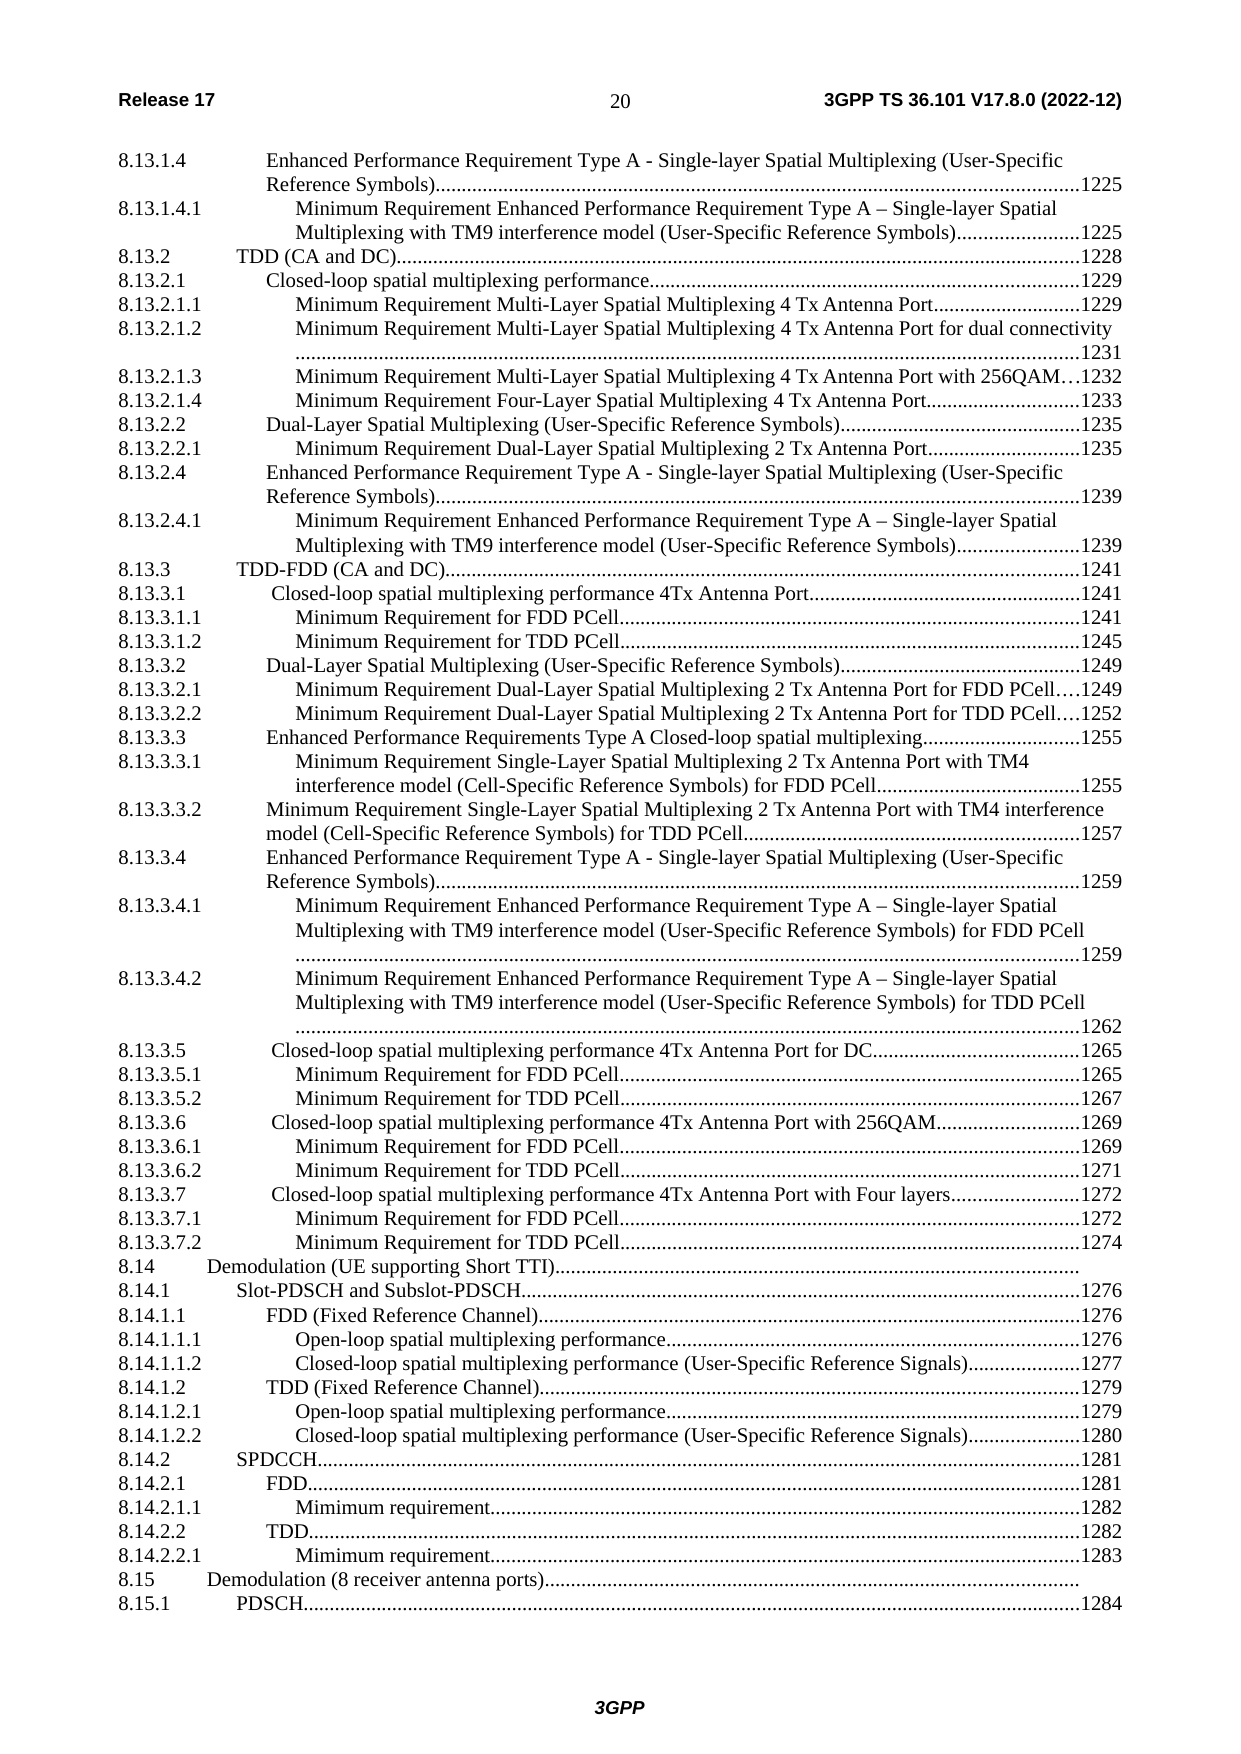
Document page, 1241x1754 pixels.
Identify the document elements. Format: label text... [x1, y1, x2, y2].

text 8.13.3.2.2 Minimum Requirement Dual-Layer Spatial Multiplexing 2 Tx Antenna Port for TDD PCell 1252 [118, 701, 1122, 725]
text 8.13.2.1.2 Minimum Requirement Multi-Layer Spatial Multiplexing 4 Tx Antenna Port for dual connectivity 1231 [118, 316, 1122, 364]
text 8.13.3.7.1 Minimum Requirement for FDD PCell 1272 [118, 1206, 1122, 1230]
text 8.13.2.4.1 Minimum Requirement Enhanced Performance Requirement Type A – Single-layer Spatial Multiplexing with TM9 interference model (User-Specific Reference Symbols) 1239 [118, 508, 1122, 557]
text 8.14.2 SPDCCH 1281 [118, 1447, 1122, 1471]
text 8.13.3.3 Enhanced Performance Requirements Type A Closed-loop spatial multiplexing 1255 [118, 725, 1122, 749]
text 8.13.2.2 Dual-Layer Spatial Multiplexing (User-Specific Reference Symbols) 1235 [118, 412, 1122, 436]
text 8.13.1.4 Enhanced Performance Requirement Type A - Single-layer Spatial Multiplexing (User-Specific Reference Symbols) 1225 [118, 147, 1122, 196]
text 8.14.1 Slot-PDSCH and Subslot-PDSCH 1276 [118, 1278, 1122, 1302]
text 8.13.2.1.1 Minimum Requirement Multi-Layer Spatial Multiplexing 4 Tx Antenna Port 1229 [118, 292, 1122, 316]
text 8.13.2.2.1 Minimum Requirement Dual-Layer Spatial Multiplexing 2 Tx Antenna Port 1235 [118, 436, 1122, 460]
text 8.13.3.6.2 Minimum Requirement for TDD PCell 1271 [118, 1158, 1122, 1182]
text 8.13.3.4.1 Minimum Requirement Enhanced Performance Requirement Type A – Single-layer Spatial Multiplexing with TM9 interference model (User-Specific Reference Symbols) for FDD PCell 1259 [118, 893, 1122, 966]
text 8.14.1.2 TDD (Fixed Reference Channel) 1279 [118, 1375, 1122, 1399]
text 8.13.3.2 Dual-Layer Spatial Multiplexing (User-Specific Reference Symbols) 1249 [118, 653, 1122, 677]
text 8.13.3.5.1 Minimum Requirement for FDD PCell 1265 [118, 1062, 1122, 1086]
text 8.14.2.1.1 Mimimum requirement 1282 [118, 1495, 1122, 1519]
text 8.13.3.6 Closed-loop spatial multiplexing performance 4Tx Antenna Port with 256QAM 1269 [118, 1110, 1122, 1134]
text 8.13.3.6.1 Minimum Requirement for FDD PCell 1269 [118, 1134, 1122, 1158]
text 8.15.1 PDSCH 1284 [118, 1591, 1122, 1615]
text 8.13.3.1 Closed-loop spatial multiplexing performance 4Tx Antenna Port 1241 [118, 581, 1122, 605]
text 8.13.2.4 Enhanced Performance Requirement Type A - Single-layer Spatial Multiplexing (User-Specific Reference Symbols) 1239 [118, 460, 1122, 508]
text 8.13.3.5.2 Minimum Requirement for TDD PCell 1267 [118, 1086, 1122, 1110]
text 8.13.3.1.1 Minimum Requirement for FDD PCell 1241 [118, 605, 1122, 629]
text 8.14.2.1 FDD 1281 [118, 1471, 1122, 1495]
text 8.13.1.4.1 Minimum Requirement Enhanced Performance Requirement Type A – Single-layer Spatial Multiplexing with TM9 interference model (User-Specific Reference Symbols) 1225 [118, 196, 1122, 244]
text 8.15 Demodulation (8 receiver antenna ports) 1284 [118, 1567, 1078, 1591]
text 8.14.1.2.2 Closed-loop spatial multiplexing performance (User-Specific Reference Signals) 1280 [118, 1423, 1122, 1447]
text 8.14.2.2 TDD 1282 [118, 1519, 1122, 1543]
text 8.13.3.4.2 Minimum Requirement Enhanced Performance Requirement Type A – Single-layer Spatial Multiplexing with TM9 interference model (User-Specific Reference Symbols) for TDD PCell 1262 [118, 966, 1122, 1038]
text 8.13.3.4 Enhanced Performance Requirement Type A - Single-layer Spatial Multiplexing (User-Specific Reference Symbols) 1259 [118, 845, 1122, 893]
text 8.13.2.1.3 Minimum Requirement Multi-Layer Spatial Multiplexing 4 Tx Antenna Port with 256QAM 1232 [118, 364, 1122, 388]
text 8.13.3.7 Closed-loop spatial multiplexing performance 4Tx Antenna Port with Four layers 1272 [118, 1182, 1122, 1206]
text 8.14.1.2.1 Open-loop spatial multiplexing performance 1279 [118, 1399, 1122, 1423]
text 8.13.3.7.2 Minimum Requirement for TDD PCell 1274 [118, 1230, 1122, 1254]
text 8.13.3.2.1 Minimum Requirement Dual-Layer Spatial Multiplexing 2 Tx Antenna Port for FDD PCell 1249 [118, 677, 1122, 701]
text 8.14.1.1.2 Closed-loop spatial multiplexing performance (User-Specific Reference Signals) 1277 [118, 1351, 1122, 1375]
text 8.14.1.1 FDD (Fixed Reference Channel) 1276 [118, 1302, 1122, 1327]
text 8.13.3.1.2 Minimum Requirement for TDD PCell 1245 [118, 629, 1122, 653]
text 8.13.3.3.1 Minimum Requirement Single-Layer Spatial Multiplexing 2 Tx Antenna Port with TM4 interference model (Cell-Specific Reference Symbols) for FDD PCell 1255 [118, 749, 1122, 797]
text 8.13.3.3.2 Minimum Requirement Single-Layer Spatial Multiplexing 2 Tx Antenna Port with TM4 interference model (Cell-Specific Reference Symbols) for TDD PCell 1257 [118, 797, 1122, 845]
text 8.14.2.2.1 Mimimum requirement 1283 [118, 1543, 1122, 1567]
text 8.13.2 TDD (CA and DC) 1228 [118, 244, 1122, 268]
text 8.13.2.1 Closed-loop spatial multiplexing performance 1229 [118, 268, 1122, 292]
text 8.13.3.5 Closed-loop spatial multiplexing performance 4Tx Antenna Port for DC 1265 [118, 1038, 1122, 1062]
text 8.14.1.1.1 Open-loop spatial multiplexing performance 1276 [118, 1327, 1122, 1351]
text 8.13.3 TDD-FDD (CA and DC) 1241 [118, 557, 1122, 581]
text 8.13.2.1.4 Minimum Requirement Four-Layer Spatial Multiplexing 4 Tx Antenna Port 1233 [118, 388, 1122, 412]
text 8.14 Demodulation (UE supporting Short TTI) 1276 [118, 1254, 1078, 1278]
